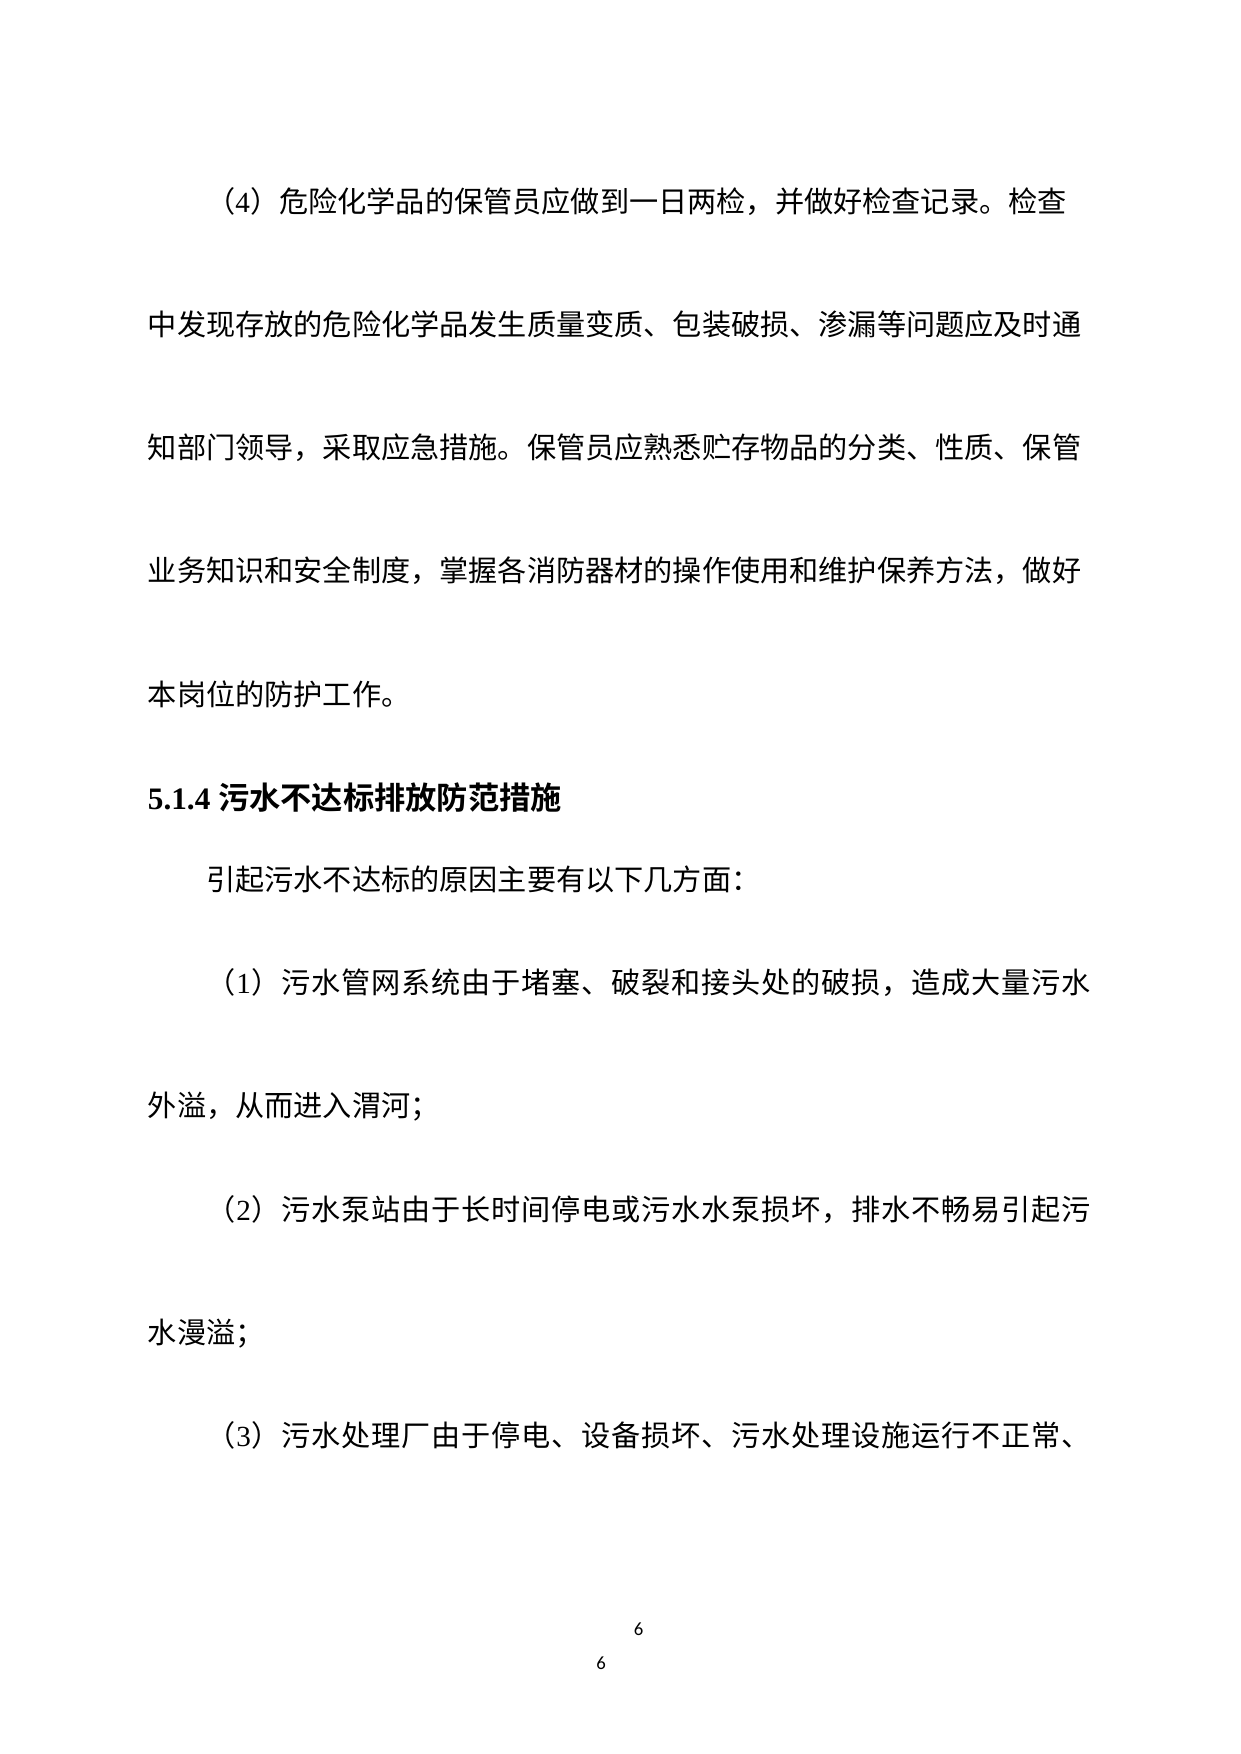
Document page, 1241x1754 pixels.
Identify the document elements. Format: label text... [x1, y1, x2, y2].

subtitle 5.1.4 污水不达标排放防范措施 [148, 754, 1093, 837]
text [148, 1392, 1093, 1474]
text 引起污水不达标的原因主要有以下几方面： [148, 837, 1093, 919]
text （4）危险化学品的保管员应做到一日两检，并做好检查记录。检查中发现存放的危险化学品发生质量变质、包装破损、渗漏等问题应及时通知部门领导，采取应急措施。保管员应熟悉贮存物品的分类、性质、保管业务知识和安全制度，掌握各消防器材的操作使用和维护保养方法，做好本岗位的防护工作。 [148, 159, 1093, 733]
text （2）污水泵站由于长时间停电或污水水泵损坏，排水不畅易引起污水漫溢； [148, 1166, 1093, 1371]
text （1）污水管网系统由于堵塞、破裂和接头处的破损，造成大量污水外溢，从而进入渭河； [148, 940, 1093, 1145]
